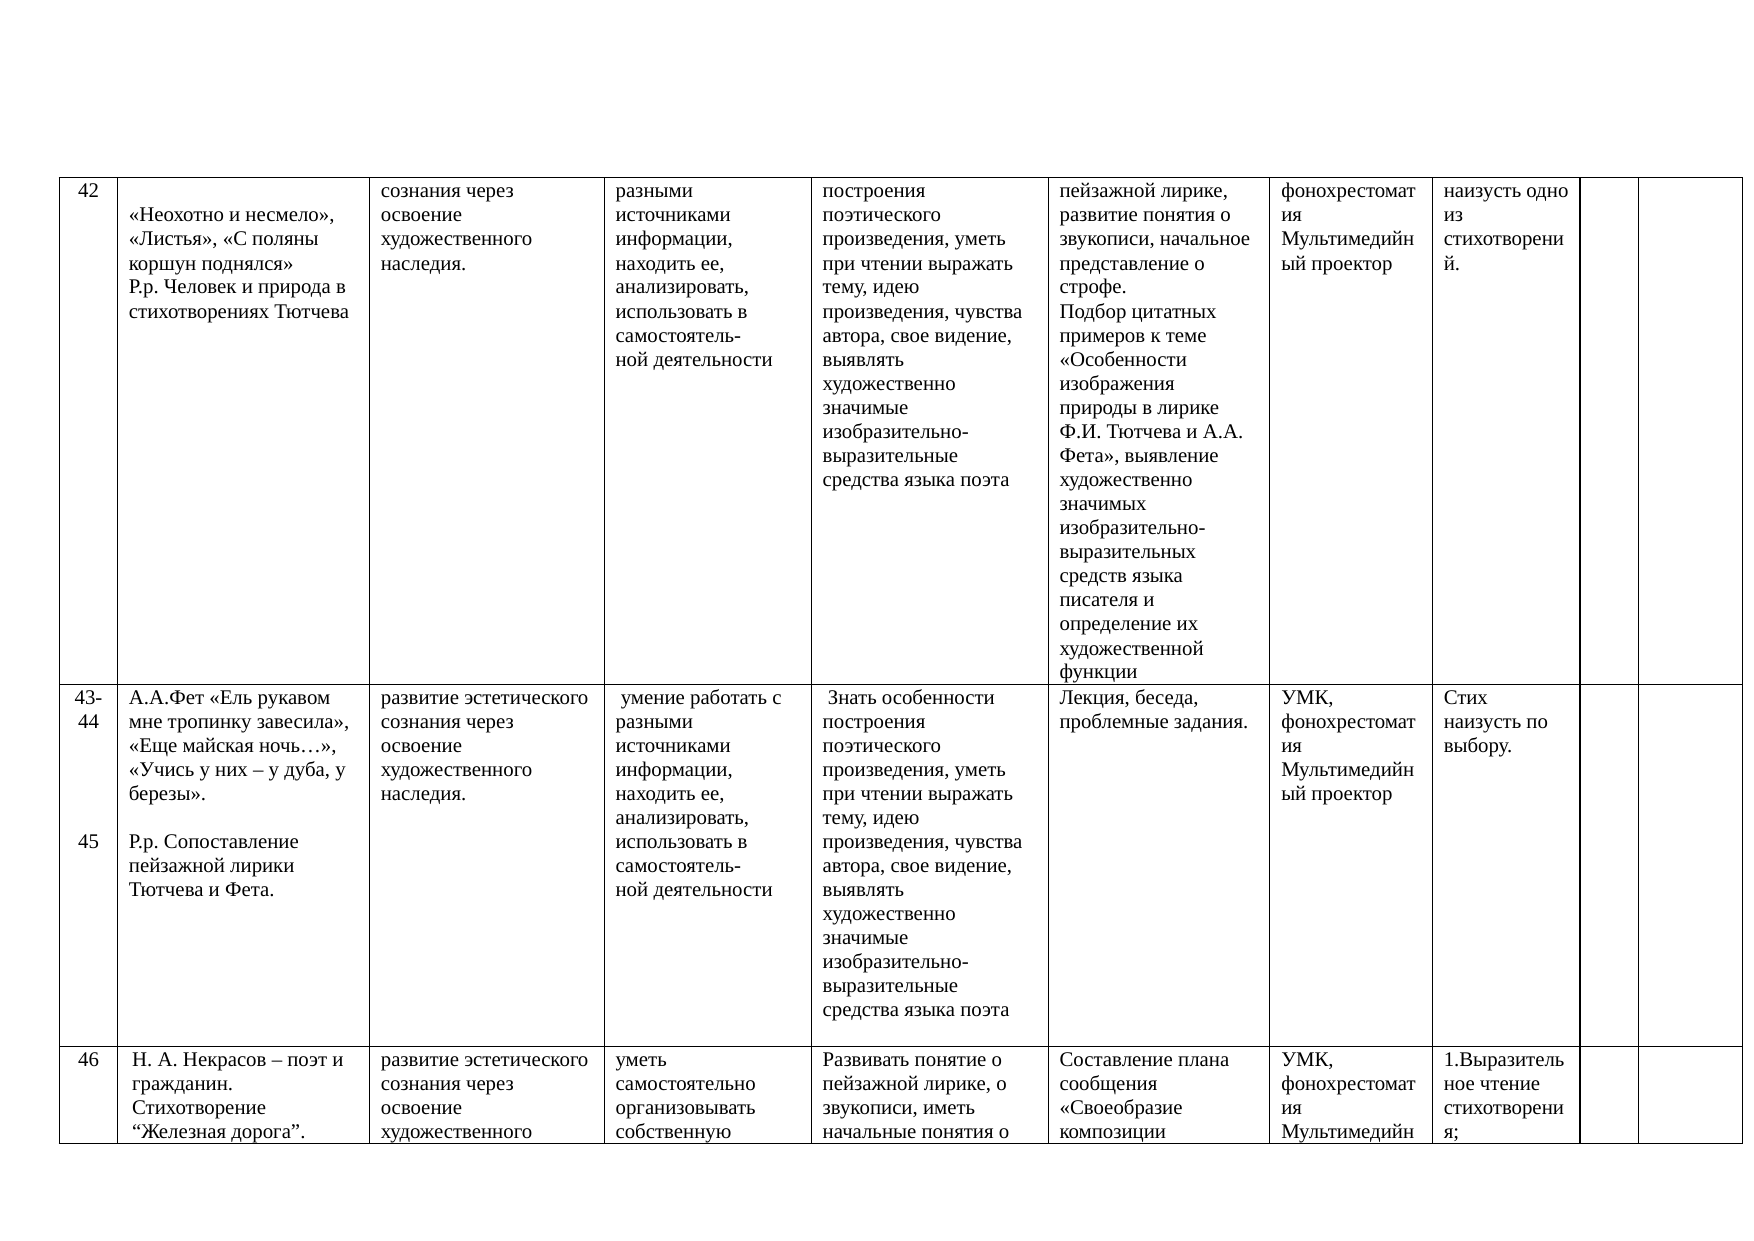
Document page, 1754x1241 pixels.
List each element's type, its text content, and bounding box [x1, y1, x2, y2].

table_cell 46 [60, 1047, 117, 1143]
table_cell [605, 178, 811, 683]
table_cell 40-42 [60, 178, 117, 683]
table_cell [370, 1047, 604, 1143]
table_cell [812, 1047, 1048, 1143]
table_cell Лекция, беседа, проблемные задания. [1049, 685, 1269, 1046]
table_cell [812, 178, 1048, 683]
table_cell УМК, фонохрестоматия Мультимедийный проектор [1270, 685, 1432, 1046]
table_cell [1581, 1047, 1638, 1143]
table_cell [1639, 1047, 1742, 1143]
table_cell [1433, 178, 1579, 683]
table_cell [1270, 1047, 1432, 1143]
table_cell [1581, 685, 1638, 1046]
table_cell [118, 1047, 369, 1143]
table_cell 43-44 45 [60, 685, 117, 1046]
table_cell [1639, 685, 1742, 1046]
table_cell [1581, 178, 1638, 683]
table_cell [1049, 1047, 1269, 1143]
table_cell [1270, 178, 1432, 683]
table_cell Стих наизусть по выбору. [1433, 685, 1579, 1046]
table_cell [1433, 1047, 1579, 1143]
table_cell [118, 178, 369, 683]
table_cell умение работать с разными источниками информации, находить ее, анализировать, использовать в самостоятель- ной деятельности [605, 685, 811, 1046]
table_cell А.А.Фет «Ель рукавом мне тропинку завесила», «Еще майская ночь…», «Учись у них – у дуба, у березы». Р.р. Сопоставление пейзажной лирики Тютчева и Фета. [118, 685, 369, 1046]
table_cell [605, 1047, 811, 1143]
table_cell [1639, 178, 1742, 683]
table_cell развитие эстетического сознания через освоение художественного наследия. [370, 685, 604, 1046]
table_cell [370, 178, 604, 683]
